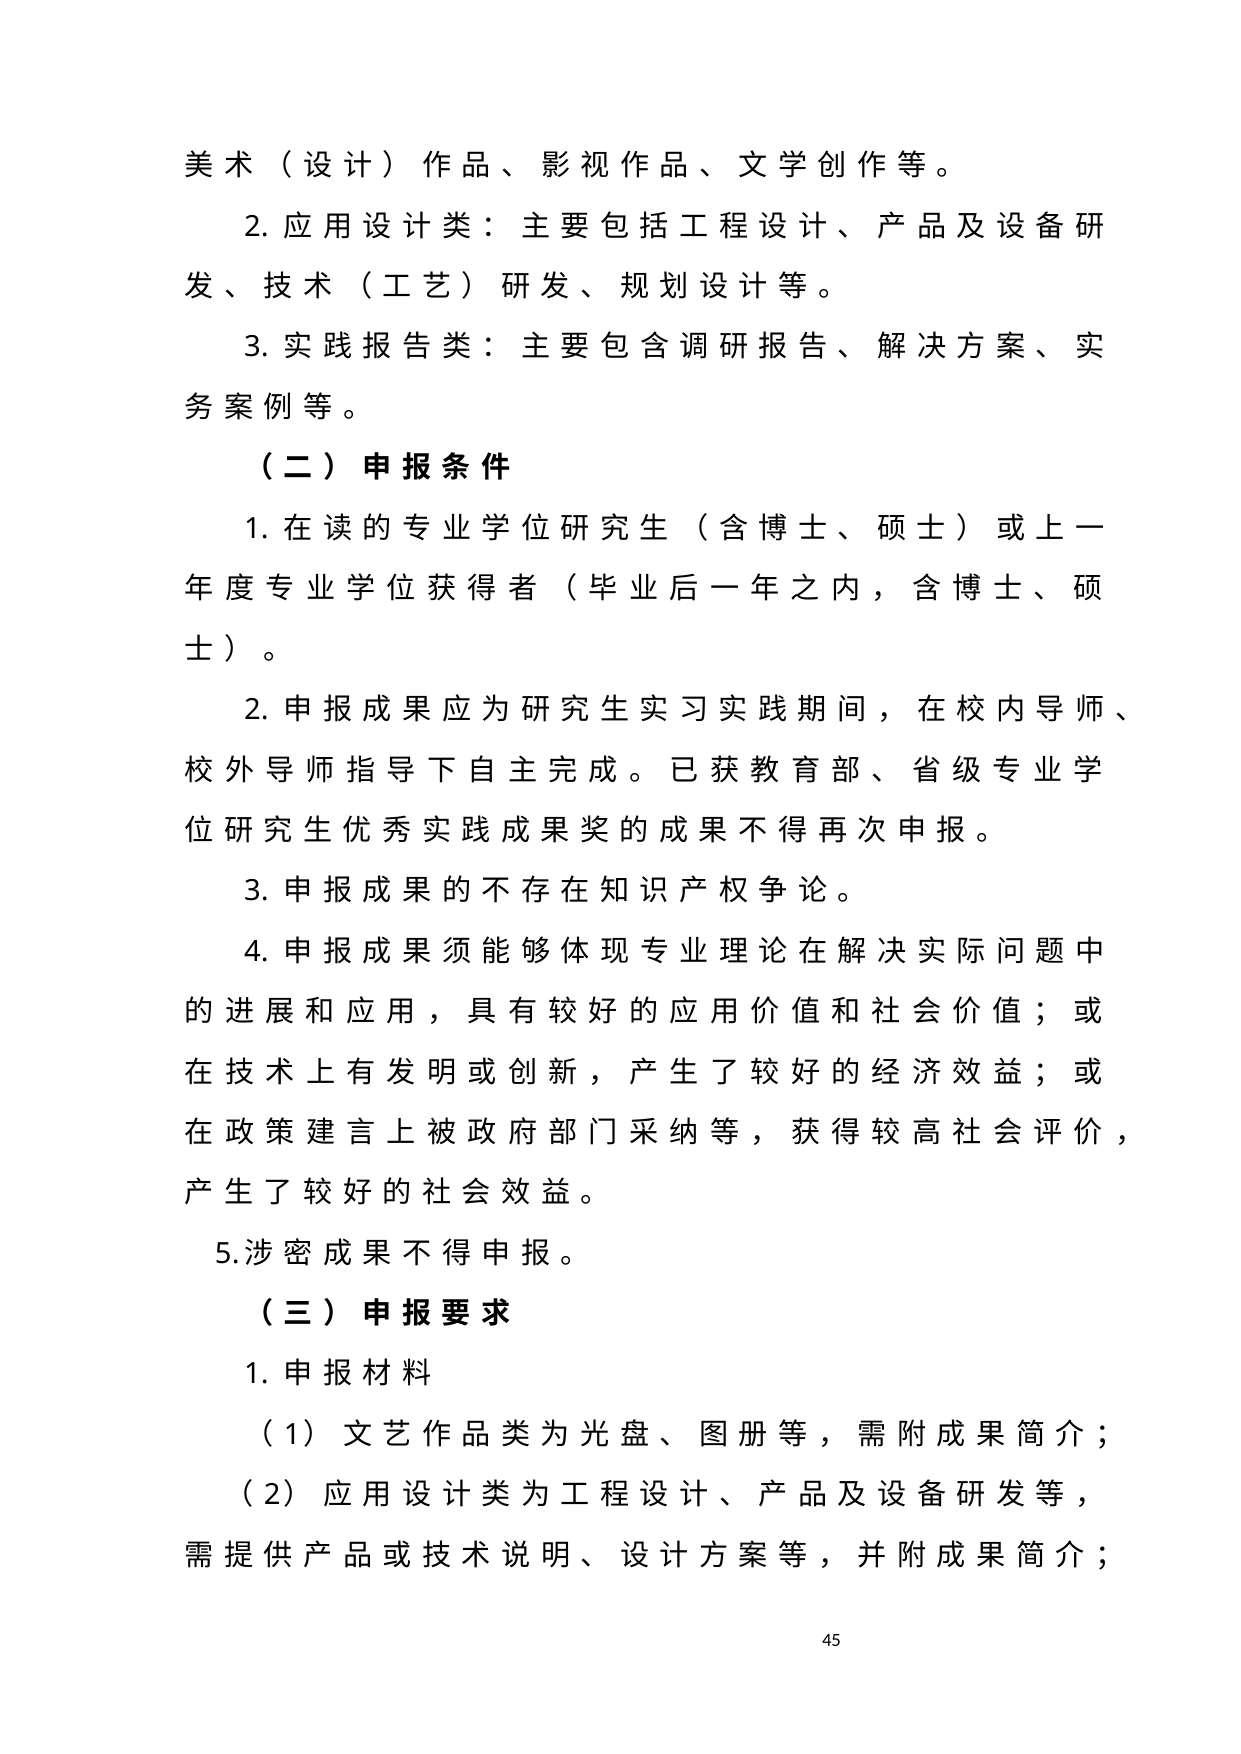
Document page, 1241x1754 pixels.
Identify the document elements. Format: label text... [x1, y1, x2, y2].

text 1.在读的专业学位研究生（含博士、硕士）或上一年度专业学位获得者（毕业后一年之内，含博士、硕士）。 [184, 495, 1115, 677]
text 1.申报材料 [184, 1341, 1115, 1402]
text 2.应用设计类：主要包括工程设计、产品及设备研发、技术（工艺）研发、规划设计等。 [184, 193, 1115, 314]
text （1）文艺作品类为光盘、图册等，需附成果简介； [184, 1402, 1115, 1462]
text （二）申报条件 [184, 435, 1115, 495]
text （2）应用设计类为工程设计、产品及设备研发等，需提供产品或技术说明、设计方案等，并附成果简介； [184, 1462, 1115, 1583]
text 5.涉密成果不得申报。 [184, 1220, 1115, 1281]
text 3.实践报告类：主要包含调研报告、解决方案、实务案例等。 [184, 314, 1115, 435]
text （三）申报要求 [184, 1281, 1115, 1341]
text 4.申报成果须能够体现专业理论在解决实际问题中的进展和应用，具有较好的应用价值和社会价值；或在技术上有发明或创新，产生了较好的经济效益；或在政策建言上被政府部门采纳等，获得较高社会评价，产生了较好的社会效益。 [184, 918, 1115, 1220]
text 3.申报成果的不存在知识产权争论。 [184, 858, 1115, 918]
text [184, 133, 1115, 193]
text 2.申报成果应为研究生实习实践期间，在校内导师、校外导师指导下自主完成。已获教育部、省级专业学位研究生优秀实践成果奖的成果不得再次申报。 [184, 677, 1115, 858]
